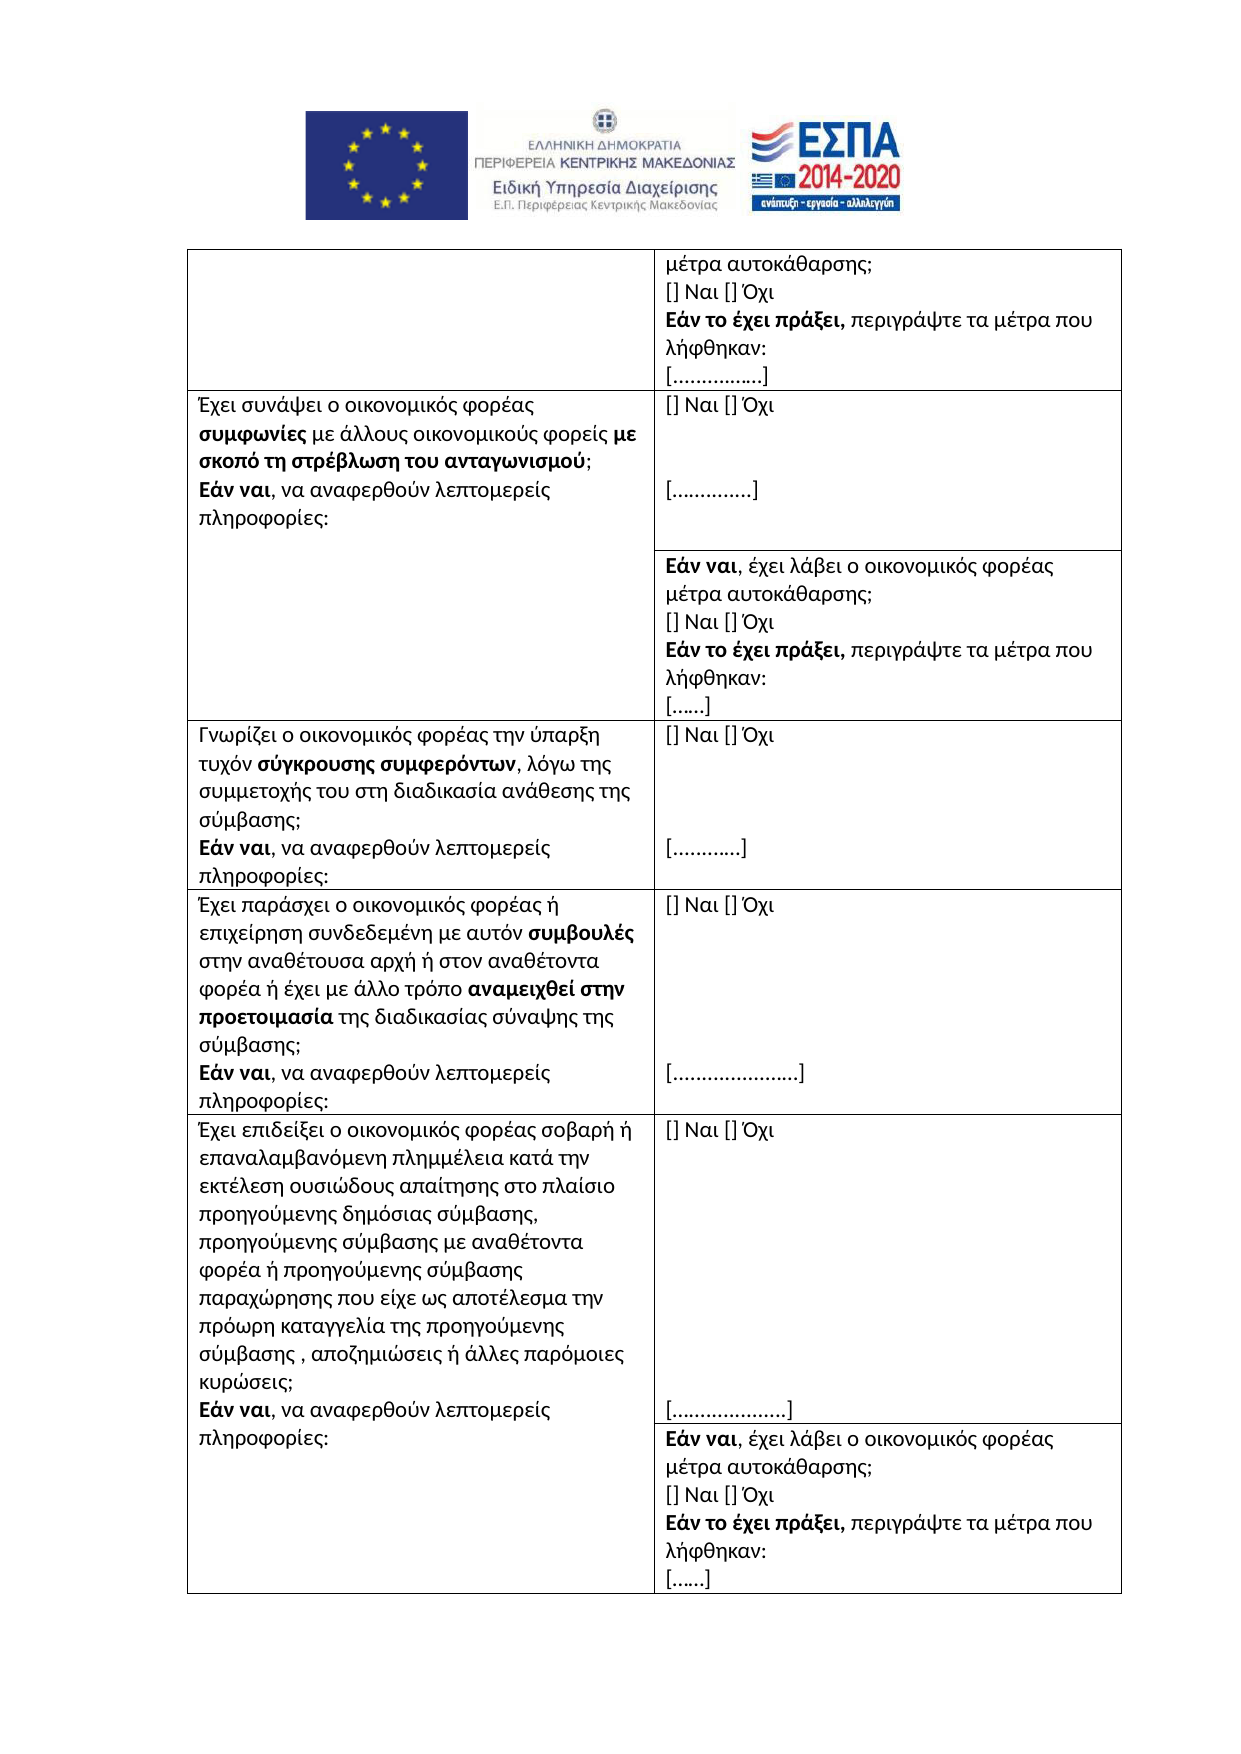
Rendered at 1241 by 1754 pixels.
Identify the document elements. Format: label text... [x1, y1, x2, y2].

picture [305, 102, 904, 220]
table_cell Έχει συνάψει ο οικονομικός φορέας συμφωνίες με άλλους οικονομικούς φορείς με σκοπό τη στρέβλωση του ανταγωνισμού; Εάν ναι, να αναφερθούν λεπτομερείς πληροφορίες: [188, 391, 654, 719]
table_cell [] Ναι [] Όχι [.........…] [655, 721, 1121, 889]
table_cell Έχει επιδείξει ο οικονομικός φορέας σοβαρή ή επαναλαμβανόμενη πλημμέλεια κατά την εκτέλεση ουσιώδους απαίτησης στο πλαίσιο προηγούμενης δημόσιας σύμβασης, προηγούμενης σύμβασης με αναθέτοντα φορέα ή προηγούμενης σύμβασης παραχώρησης που είχε ως αποτέλεσμα την πρόωρη καταγγελία της προηγούμενης σύμβασης , αποζημιώσεις ή άλλες παρόμοιες κυρώσεις; Εάν ναι, να αναφερθούν λεπτομερείς πληροφορίες: [188, 1115, 654, 1592]
table_cell Εάν ναι, έχει λάβει ο οικονομικός φορέας μέτρα αυτοκάθαρσης; [] Ναι [] Όχι Εάν το έχει πράξει, περιγράψτε τα μέτρα που λήφθηκαν: [……] [655, 551, 1121, 719]
table_cell [] Ναι [] Όχι […...........] [655, 391, 1121, 550]
table_cell [] Ναι [] Όχι [….................] [655, 1115, 1121, 1423]
table_cell Έχει παράσχει ο οικονομικός φορέας ή επιχείρηση συνδεδεμένη με αυτόν συμβουλές στην αναθέτουσα αρχή ή στον αναθέτοντα φορέα ή έχει με άλλο τρόπο αναμειχθεί στην προετοιμασία της διαδικασίας σύναψης της σύμβασης; Εάν ναι, να αναφερθούν λεπτομερείς πληροφορίες: [188, 890, 654, 1114]
table_cell Εάν ναι, έχει λάβει ο οικονομικός φορέας μέτρα αυτοκάθαρσης; [] Ναι [] Όχι Εάν το έχει πράξει, περιγράψτε τα μέτρα που λήφθηκαν: [……] [655, 1424, 1121, 1592]
table_cell [] Ναι [] Όχι [...................…] [655, 890, 1121, 1114]
table_cell Γνωρίζει ο οικονομικός φορέας την ύπαρξη τυχόν σύγκρουσης συμφερόντων, λόγω της συμμετοχής του στη διαδικασία ανάθεσης της σύμβασης; Εάν ναι, να αναφερθούν λεπτομερείς πληροφορίες: [188, 721, 654, 889]
table_cell Εάν ναι, έχει λάβει ο οικονομικός φορέας μέτρα αυτοκάθαρσης; [] Ναι [] Όχι Εάν το έχει πράξει, περιγράψτε τα μέτρα που λήφθηκαν: [..........……] [655, 250, 1121, 389]
